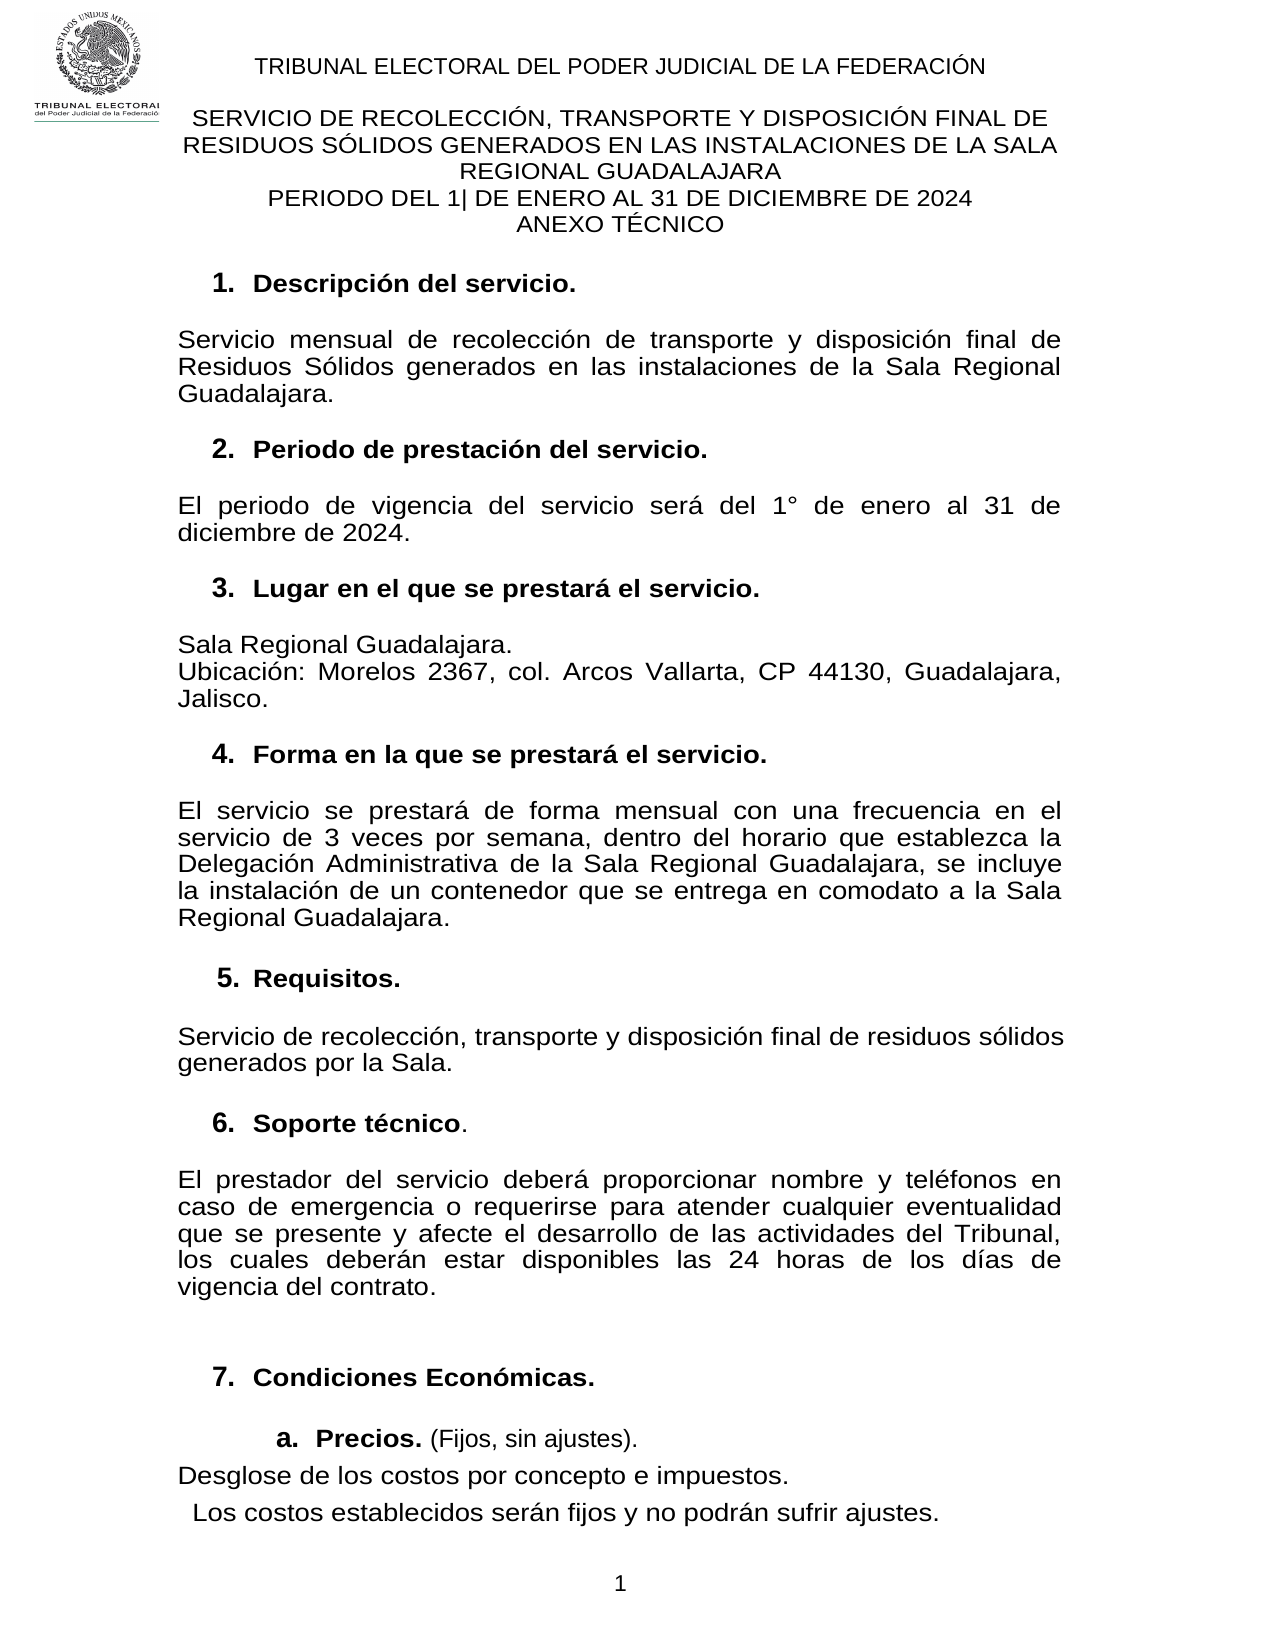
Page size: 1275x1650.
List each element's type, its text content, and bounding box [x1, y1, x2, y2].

subtitle Soporte técnico. [212, 1106, 1078, 1138]
list Precios. (Fijos, sin ajustes). [276, 1421, 1078, 1453]
picture [34, 12, 160, 122]
subtitle Condiciones Económicas. [212, 1360, 1078, 1392]
subtitle Periodo de prestación del servicio. [212, 432, 1078, 464]
text Los costos establecidos serán fijos y no podrán sufrir ajustes. [192, 1499, 983, 1526]
text Servicio de recolección, transporte y disposición final de residuos sólidos generados por la Sala. [177, 1024, 1078, 1077]
subtitle Lugar en el que se prestará el servicio. [212, 571, 1078, 603]
text El periodo de vigencia del servicio será del 1° de enero al 31 de diciembre de 2024. [177, 493, 1063, 547]
text Servicio mensual de recolección de transporte y disposición final de Residuos Sólidos generados en las instalaciones de la Sala Regional Guadalajara. [177, 328, 1063, 408]
subtitle Forma en la que se prestará el servicio. [212, 737, 1078, 769]
text El servicio se prestará de forma mensual con una frecuencia en el servicio de 3 veces por semana, dentro del horario que establezca la Delegación Administrativa de la Sala Regional Guadalajara, se incluye la instalación de un contenedor que se entrega en comodato a la Sala Regional Guadalajara. [177, 798, 1063, 932]
text El prestador del servicio deberá proporcionar nombre y teléfonos en caso de emergencia o requerirse para atender cualquier eventualidad que se presente y afecte el desarrollo de las actividades del Tribunal, los cuales deberán estar disponibles las 24 horas de los días de vigencia del contrato. [177, 1167, 1063, 1301]
text Sala Regional Guadalajara. [177, 632, 1017, 659]
subtitle Requisitos. [217, 961, 1078, 994]
text Desglose de los costos por concepto e impuestos. [177, 1463, 983, 1490]
subtitle Descripción del servicio. [212, 266, 1078, 298]
text Ubicación: Morelos 2367, col. Arcos Vallarta, CP 44130, Guadalajara, Jalisco. [177, 659, 1063, 712]
